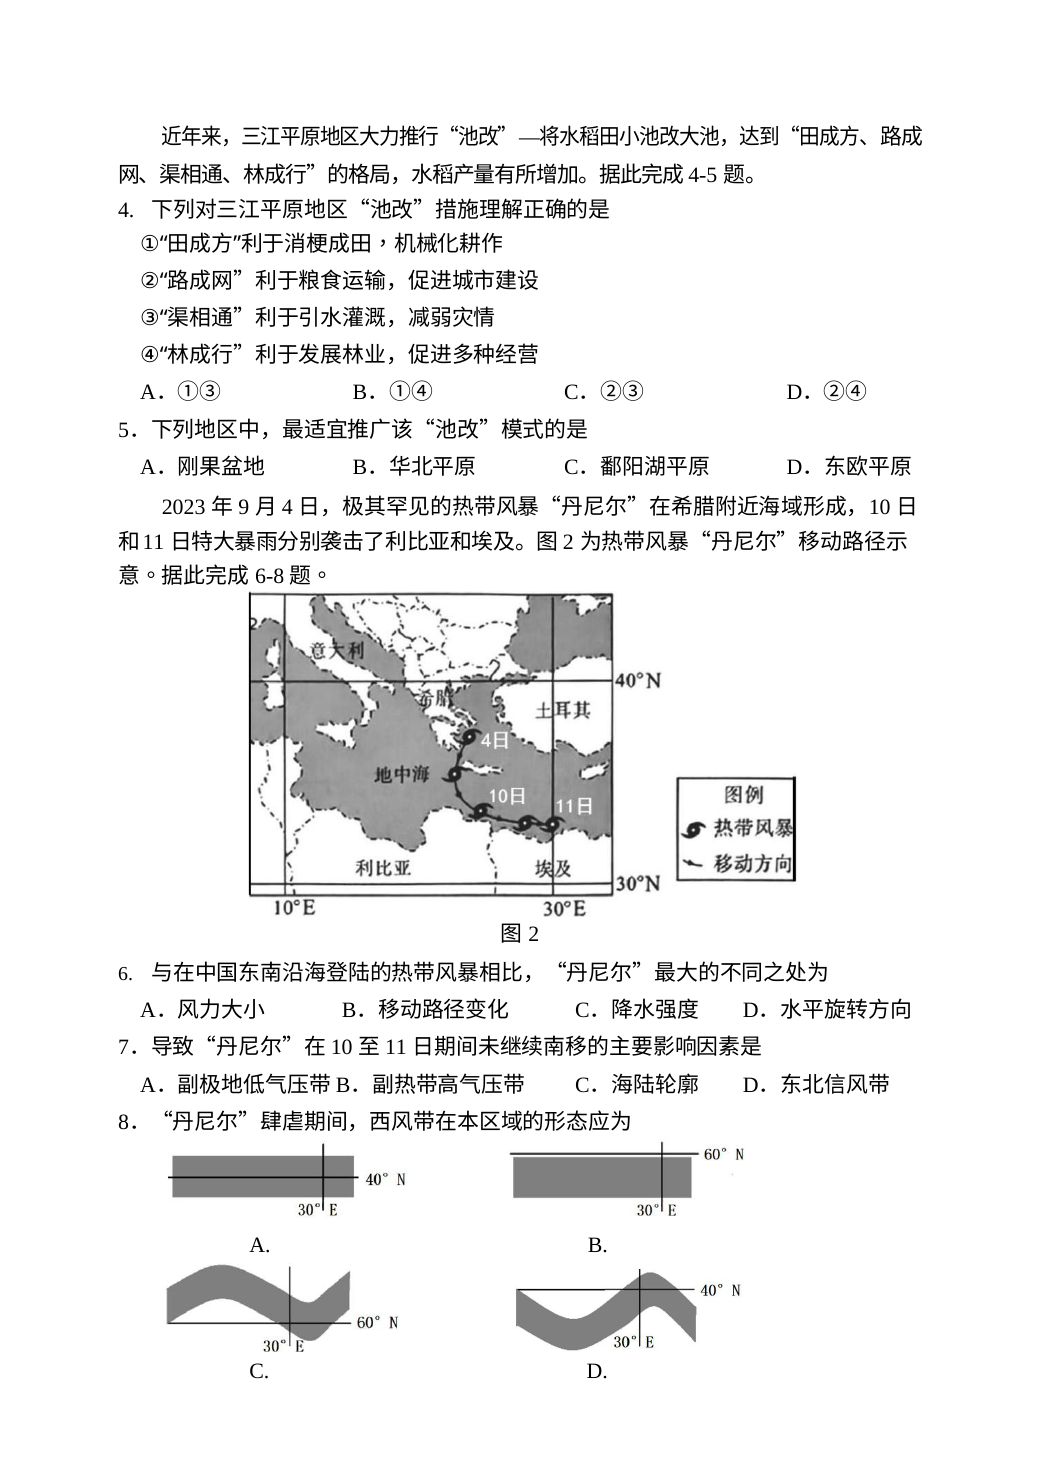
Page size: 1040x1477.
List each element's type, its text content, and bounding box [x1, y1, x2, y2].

text 意。据此完成 6-8 题。 [118, 560, 943, 589]
picture [248, 591, 797, 917]
text 和 11 日特大暴雨分别袭击了利比亚和埃及。图 2 为热带风暴“丹尼尔”移动路径示 [118, 529, 943, 554]
text A．风力大小 B．移动路径变化 C．降水强度 D．水平旋转方向7．导致“丹尼尔”在 10 至 11 日期间未继续南移的主要影响因素是 [118, 992, 912, 1061]
picture [166, 1141, 409, 1218]
text 图 2 [490, 918, 549, 948]
picture [507, 1138, 745, 1216]
text ②“路成网”利于粮食运输，促进城市建设 [140, 263, 943, 295]
text A．①③ B．①④ C．②③ D．②④ 5．下列地区中，最适宜推广该“池改”模式的是 [118, 374, 868, 443]
text A．刚果盆地 B．华北平原 C．鄱阳湖平原 D．东欧平原2023 年 9 月 4 日，极其罕见的热带风暴“丹尼尔”在希腊附近海域形成，10 日 [140, 449, 921, 521]
text C. D. [249, 1358, 943, 1383]
text ①“田成方”利于消梗成田，机械化耕作 [140, 228, 943, 258]
picture [162, 1263, 401, 1352]
text ③“渠相通”利于引水灌溉，减弱灾情 [140, 300, 943, 332]
text ④“林成行”利于发展林业，促进多种经营 [140, 337, 943, 369]
picture [514, 1269, 743, 1352]
list 与在中国东南沿海登陆的热带风暴相比，“丹尼尔”最大的不同之处为 [118, 955, 943, 987]
list 下列对三江平原地区“池改”措施理解正确的是 [118, 195, 943, 223]
text A．副极地低气压带 B．副热带高气压带 C．海陆轮廓 D．东北信风带8．“丹尼尔”肆虐期间，西风带在本区域的形态应为 [118, 1067, 890, 1136]
list B. [249, 1151, 943, 1258]
text 近年来，三江平原地区大力推行“池改”—将水稻田小池改大池，达到“田成方、路成网、渠相通、林成行”的格局，水稻产量有所增加。据此完成 4-5 题。 [118, 119, 932, 189]
